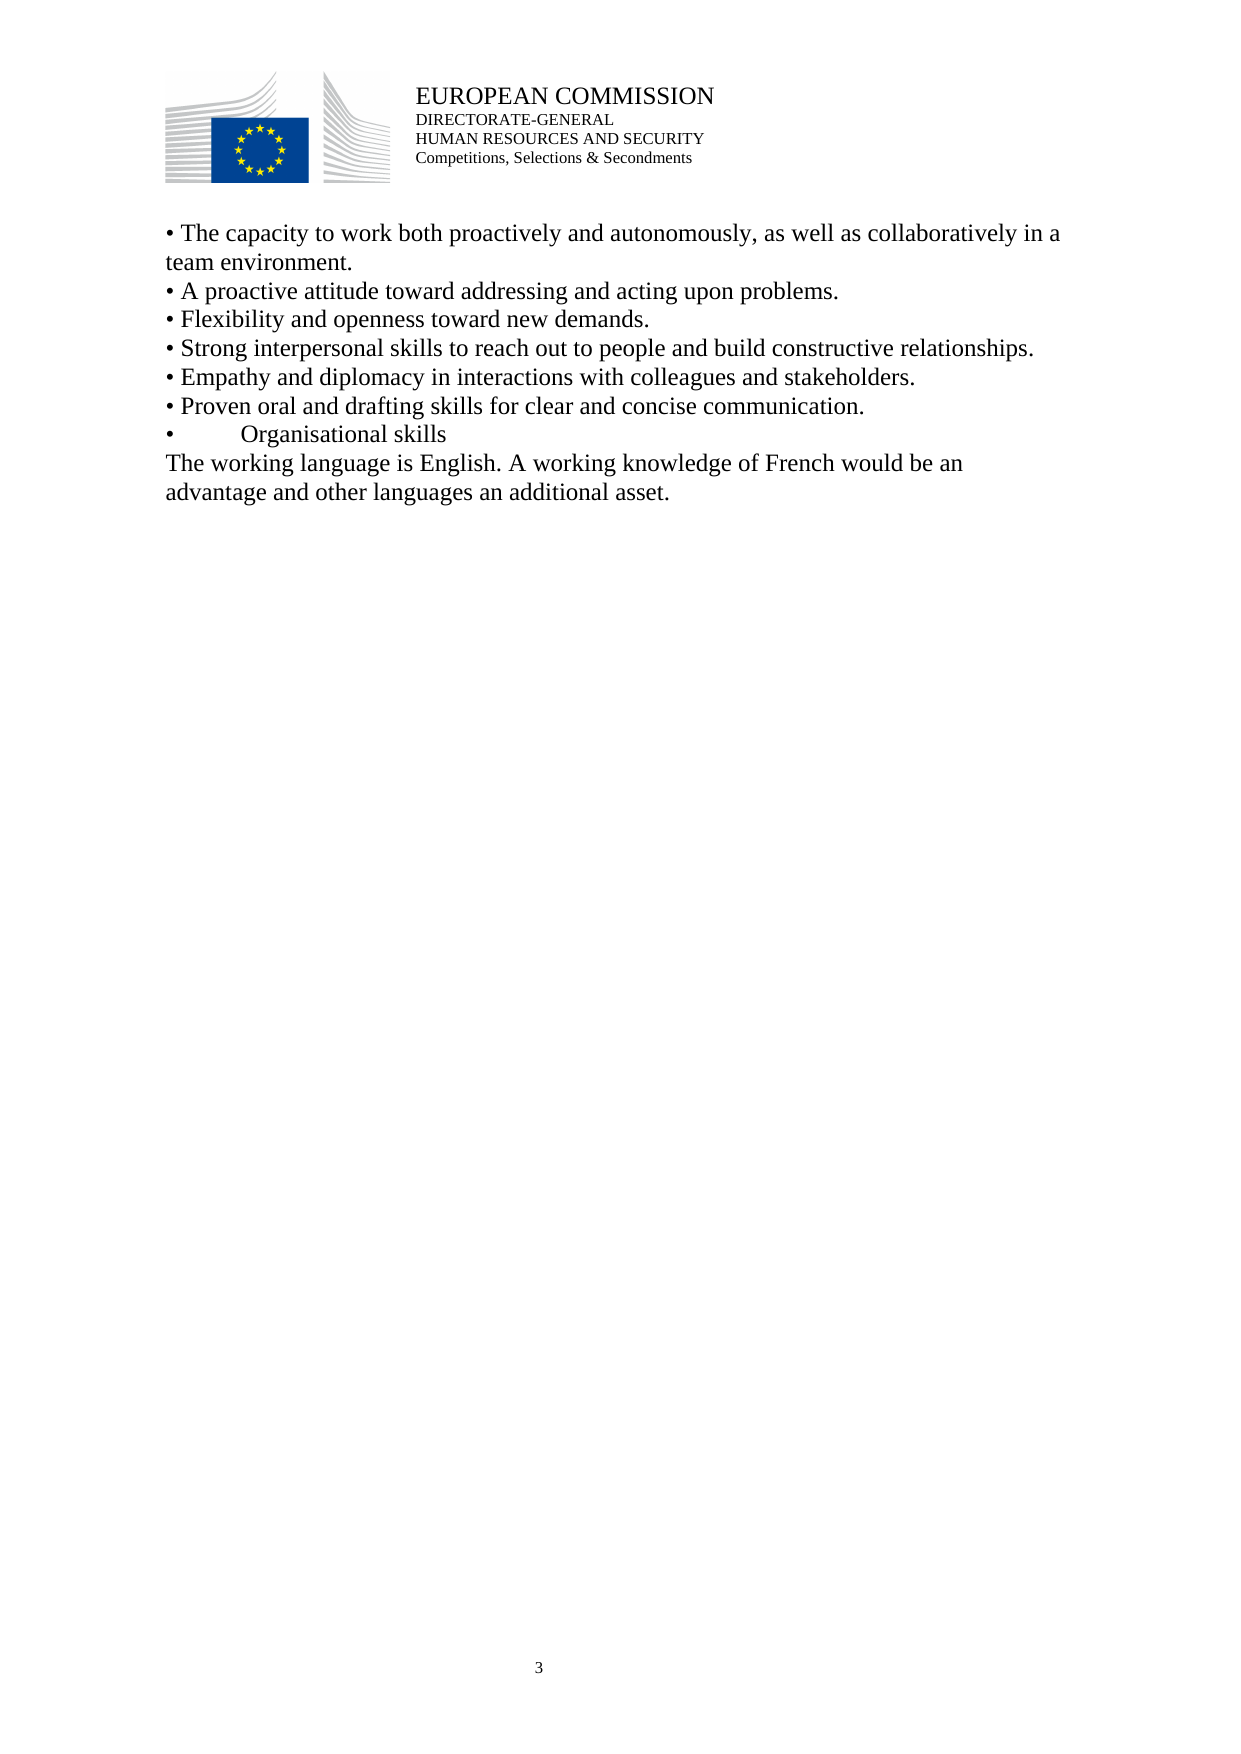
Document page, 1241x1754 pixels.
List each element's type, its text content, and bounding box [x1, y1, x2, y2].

text • The capacity to work both proactively and autonomously, as well as collaboratively in a team environment. [165, 134, 1063, 276]
text • Strong interpersonal skills to reach out to people and build constructive relationships. [165, 333, 1063, 362]
text • A proactive attitude toward addressing and acting upon problems. [165, 276, 1063, 304]
text • Flexibility and openness toward new demands. [165, 304, 1063, 333]
text • Empathy and diplomacy in interactions with colleagues and stakeholders. [165, 362, 1063, 391]
text • Organisational skills [165, 419, 1063, 448]
text • Proven oral and drafting skills for clear and concise communication. [165, 391, 1063, 419]
picture [165, 71, 391, 183]
text The working language is English. A working knowledge of French would be an advantage and other languages an additional asset. [165, 448, 1063, 506]
